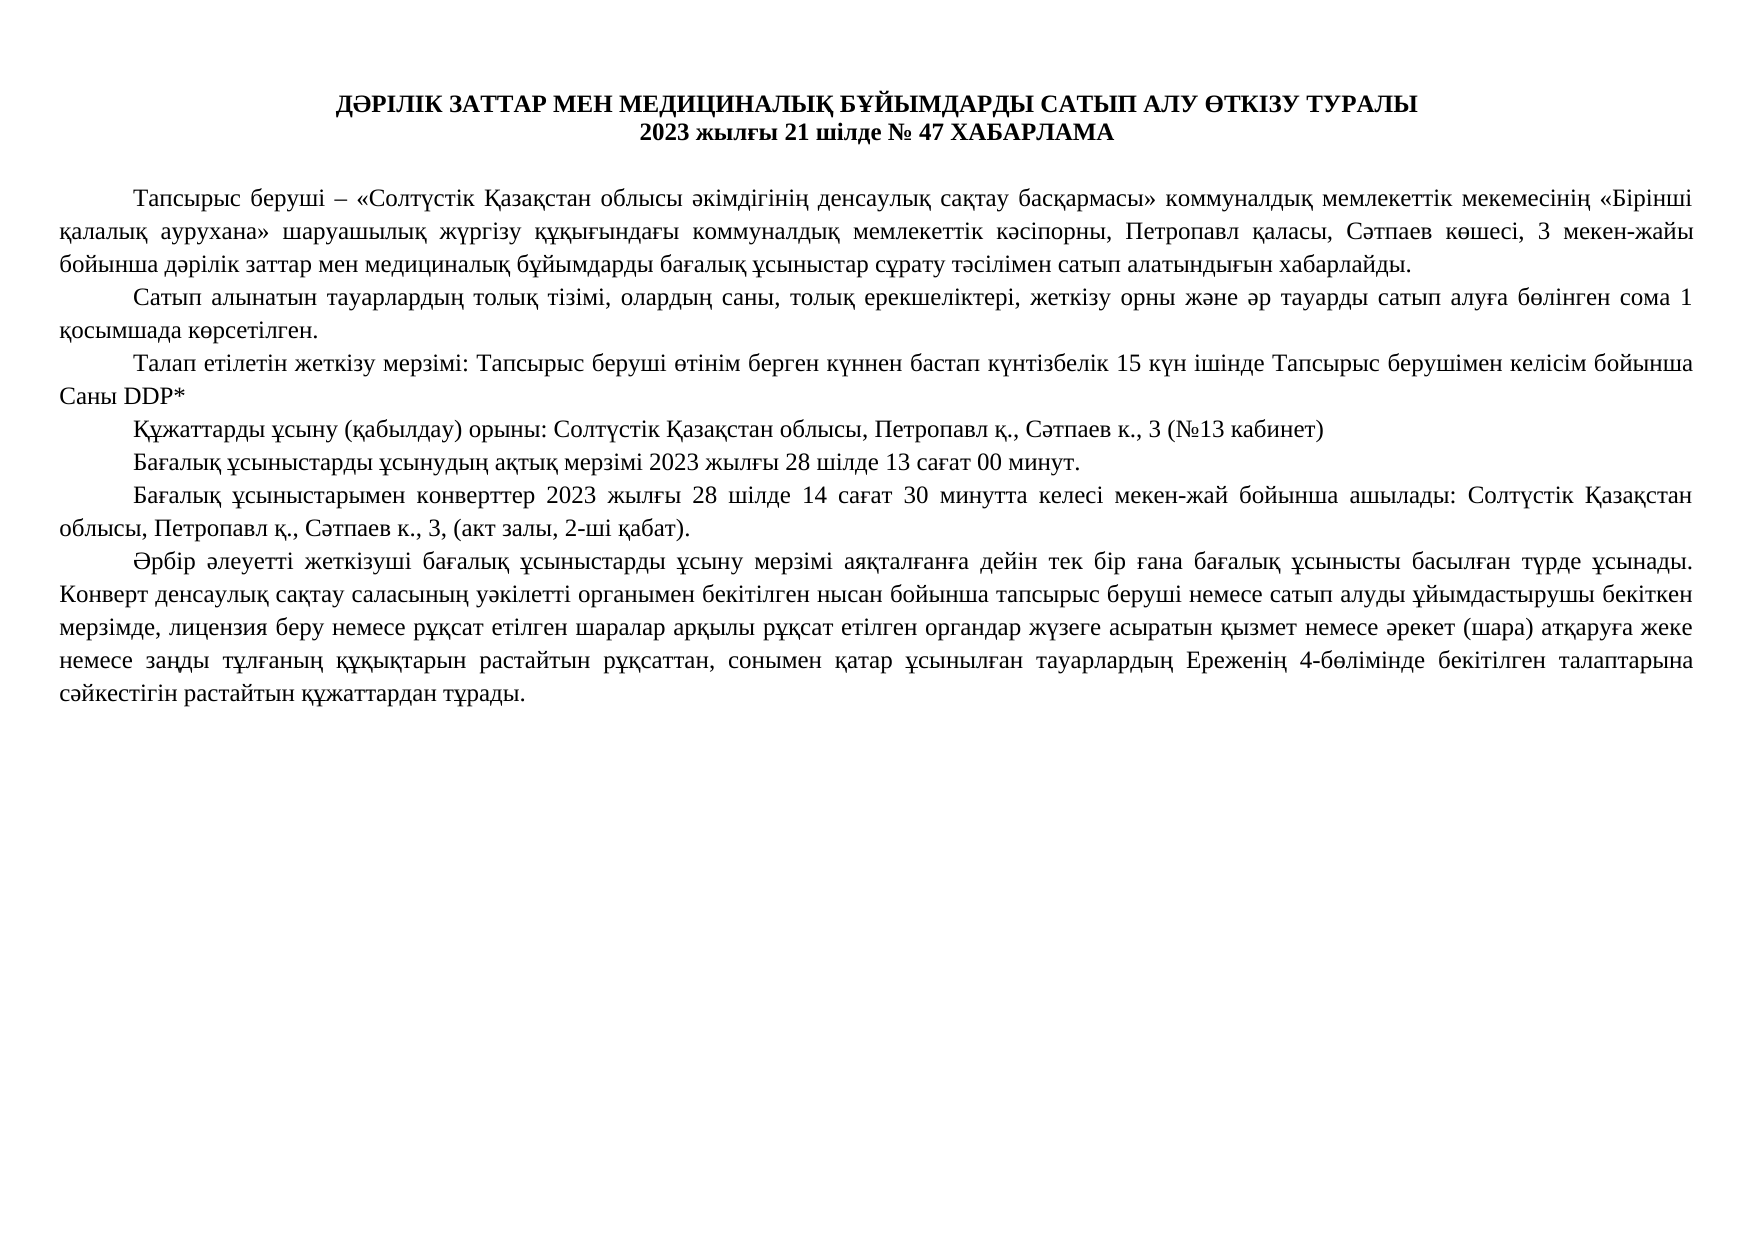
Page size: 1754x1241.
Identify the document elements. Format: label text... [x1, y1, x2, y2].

text 2023 жылғы 21 шілде № 47 ХАБАРЛАМА [59, 117, 1695, 146]
text Тапсырыс беруші – «Солтүстік Қазақстан облысы әкімдігінің денсаулық сақтау басқармасы» коммуналдық мемлекеттік мекемесінің «Бірінші қалалық аурухана» шаруашылық жүргізу құқығындағы коммуналдық мемлекеттік кәсіпорны, Петропавл қаласы, Сәтпаев көшесі, 3 мекен-жайы бойынша дәрілік заттар мен медициналық бұйымдарды бағалық ұсыныстар сұрату тәсілімен сатып алатындығын хабарлайды. [59, 183, 1695, 278]
text Әрбір әлеуетті жеткізуші бағалық ұсыныстарды ұсыну мерзімі аяқталғанға дейін тек бір ғана бағалық ұсынысты басылған түрде ұсынады. Конверт денсаулық сақтау саласының уәкілетті органымен бекітілген нысан бойынша тапсырыс беруші немесе сатып алуды ұйымдастырушы бекіткен мерзімде, лицензия беру немесе рұқсат етілген шаралар арқылы рұқсат етілген органдар жүзеге асыратын қызмет немесе әрекет (шара) атқаруға жеке немесе заңды тұлғаның құқықтарын растайтын рұқсаттан, сонымен қатар ұсынылған тауарлардың Ереженің 4-бөлімінде бекітілген талаптарына сәйкестігін растайтын құжаттардан тұрады. [59, 546, 1695, 707]
text Бағалық ұсыныстарды ұсынудың ақтық мерзімі 2023 жылғы 28 шілде 13 сағат 00 минут. [59, 447, 1695, 476]
text Бағалық ұсыныстарымен конверттер 2023 жылғы 28 шілде 14 сағат 30 минутта келесі мекен-жай бойынша ашылады: Солтүстік Қазақстан облысы, Петропавл қ., Сәтпаев к., 3, (акт залы, 2-ші қабат). [59, 480, 1695, 542]
text Сатып алынатын тауарлардың толық тізімі, олардың саны, толық ерекшеліктері, жеткізу орны және әр тауарды сатып алуға бөлінген сома 1 қосымшада көрсетілген. [59, 282, 1695, 344]
text Талап етілетін жеткізу мерзімі: Тапсырыс беруші өтінім берген күннен бастап күнтізбелік 15 күн ішінде Тапсырыс берушімен келісім бойынша Саны DDP* [59, 348, 1695, 410]
text Құжаттарды ұсыну (қабылдау) орыны: Солтүстік Қазақстан облысы, Петропавл қ., Сәтпаев к., 3 (№13 кабинет) [59, 414, 1695, 443]
text ДӘРІЛІК ЗАТТАР МЕН МЕДИЦИНАЛЫҚ БҰЙЫМДАРДЫ САТЫП АЛУ ӨТКІЗУ ТУРАЛЫ [59, 89, 1695, 117]
